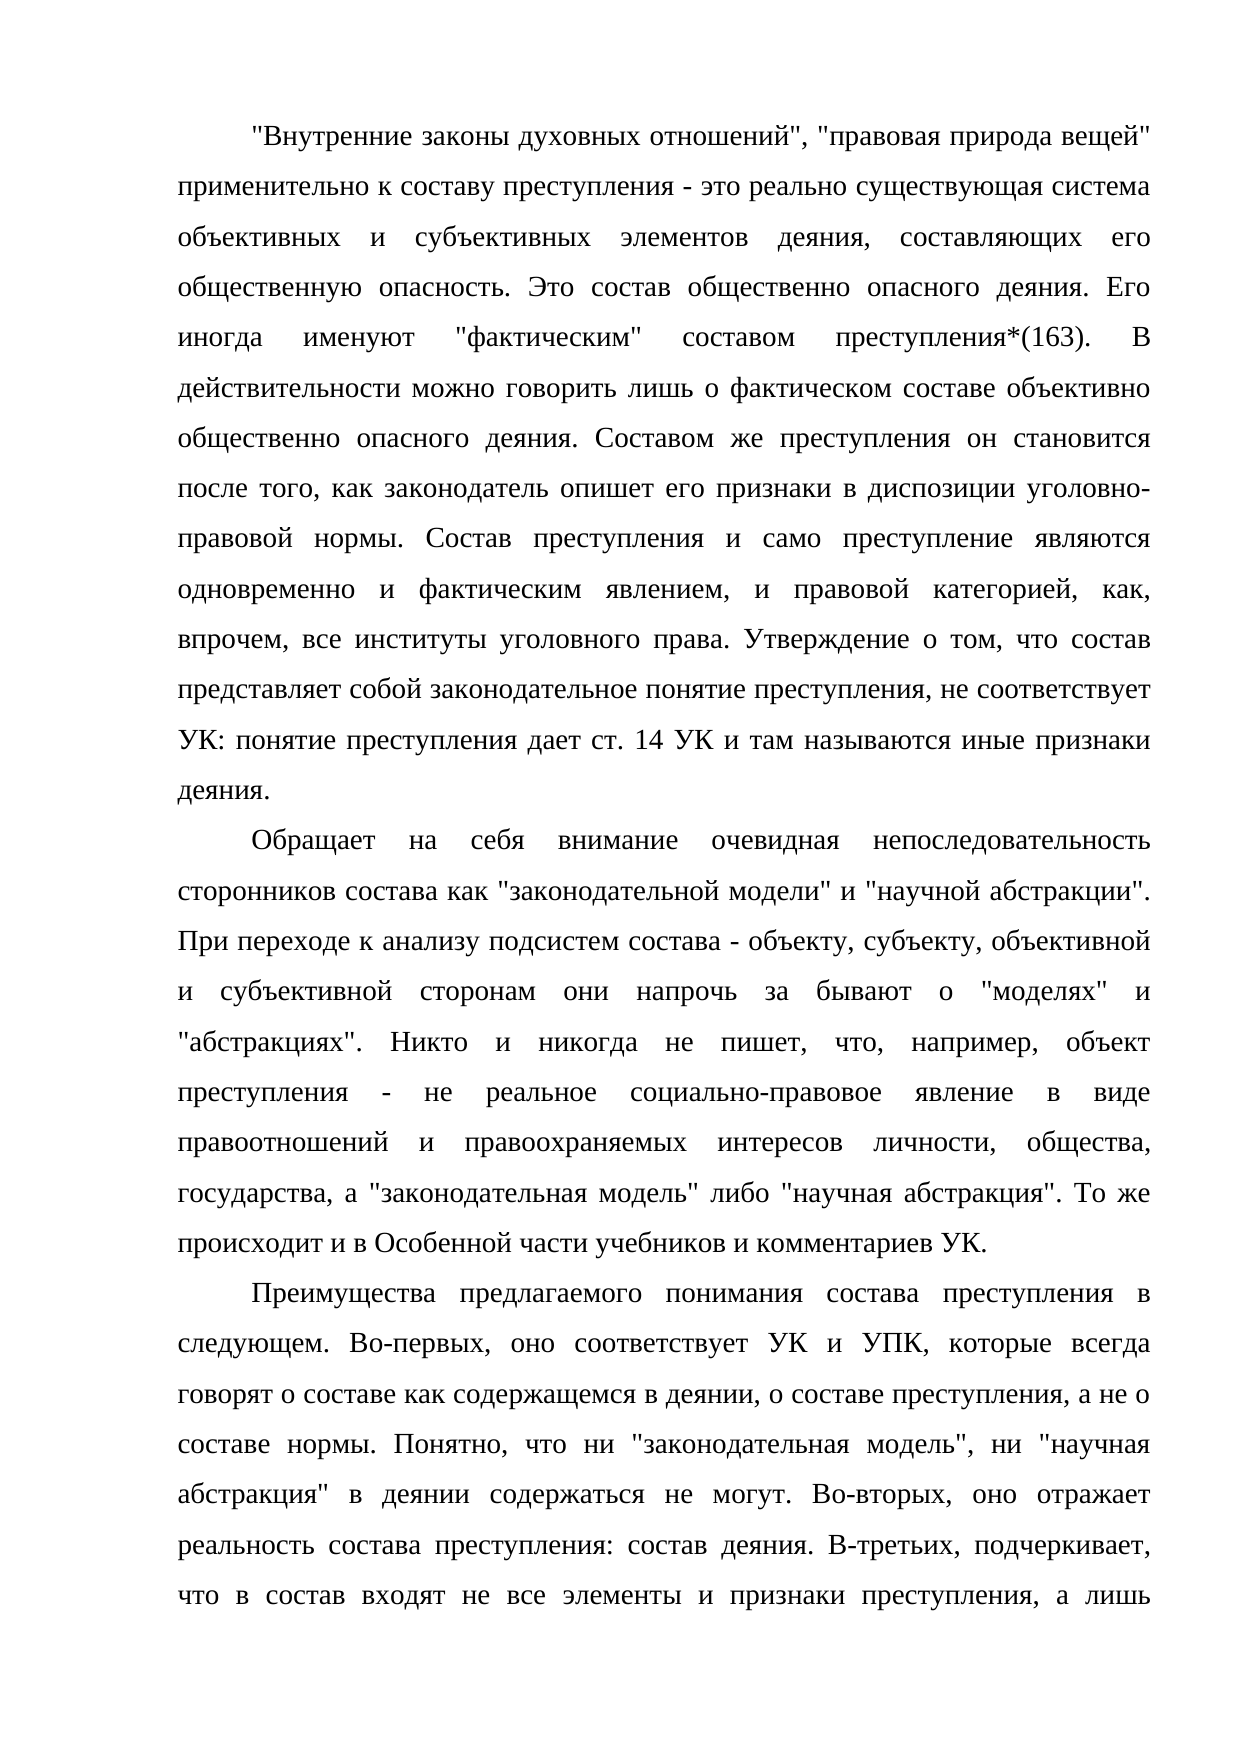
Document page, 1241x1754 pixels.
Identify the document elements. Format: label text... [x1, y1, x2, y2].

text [177, 1275, 1152, 1611]
text "Внутренние законы духовных отношений", "правовая природа вещей" применительно к составу преступления - это реально существующая система объективных и субъективных элементов деяния, составляющих его общественную опасность. Это состав общественно опасного деяния. Его иногда именуют "фактическим" составом преступления*(163). В действительности можно говорить лишь о фактическом составе объективно общественно опасного деяния. Составом же преступления он становится после того, как законодатель опишет его признаки в диспозиции уголовно-правовой нормы. Состав преступления и само преступление являются одновременно и фактическим явлением, и правовой категорией, как, впрочем, все институты уголовного права. Утверждение о том, что состав представляет собой законодательное понятие преступления, не соответствует УК: понятие преступления дает ст. 14 УК и там называются иные признаки деяния. [177, 118, 1152, 806]
text Обращает на себя внимание очевидная непоследовательность сторонников состава как "законодательной модели" и "научной абстракции". При переходе к анализу подсистем состава - объекту, субъекту, объективной и субъективной сторонам они напрочь за бывают о "моделях" и "абстракциях". Никто и никогда не пишет, что, например, объект преступления - не реальное социально-правовое явление в виде правоотношений и правоохраняемых интересов личности, общества, государства, а "законодательная модель" либо "научная абстракция". То же происходит и в Особенной части учебников и комментариев УК. [177, 822, 1152, 1258]
